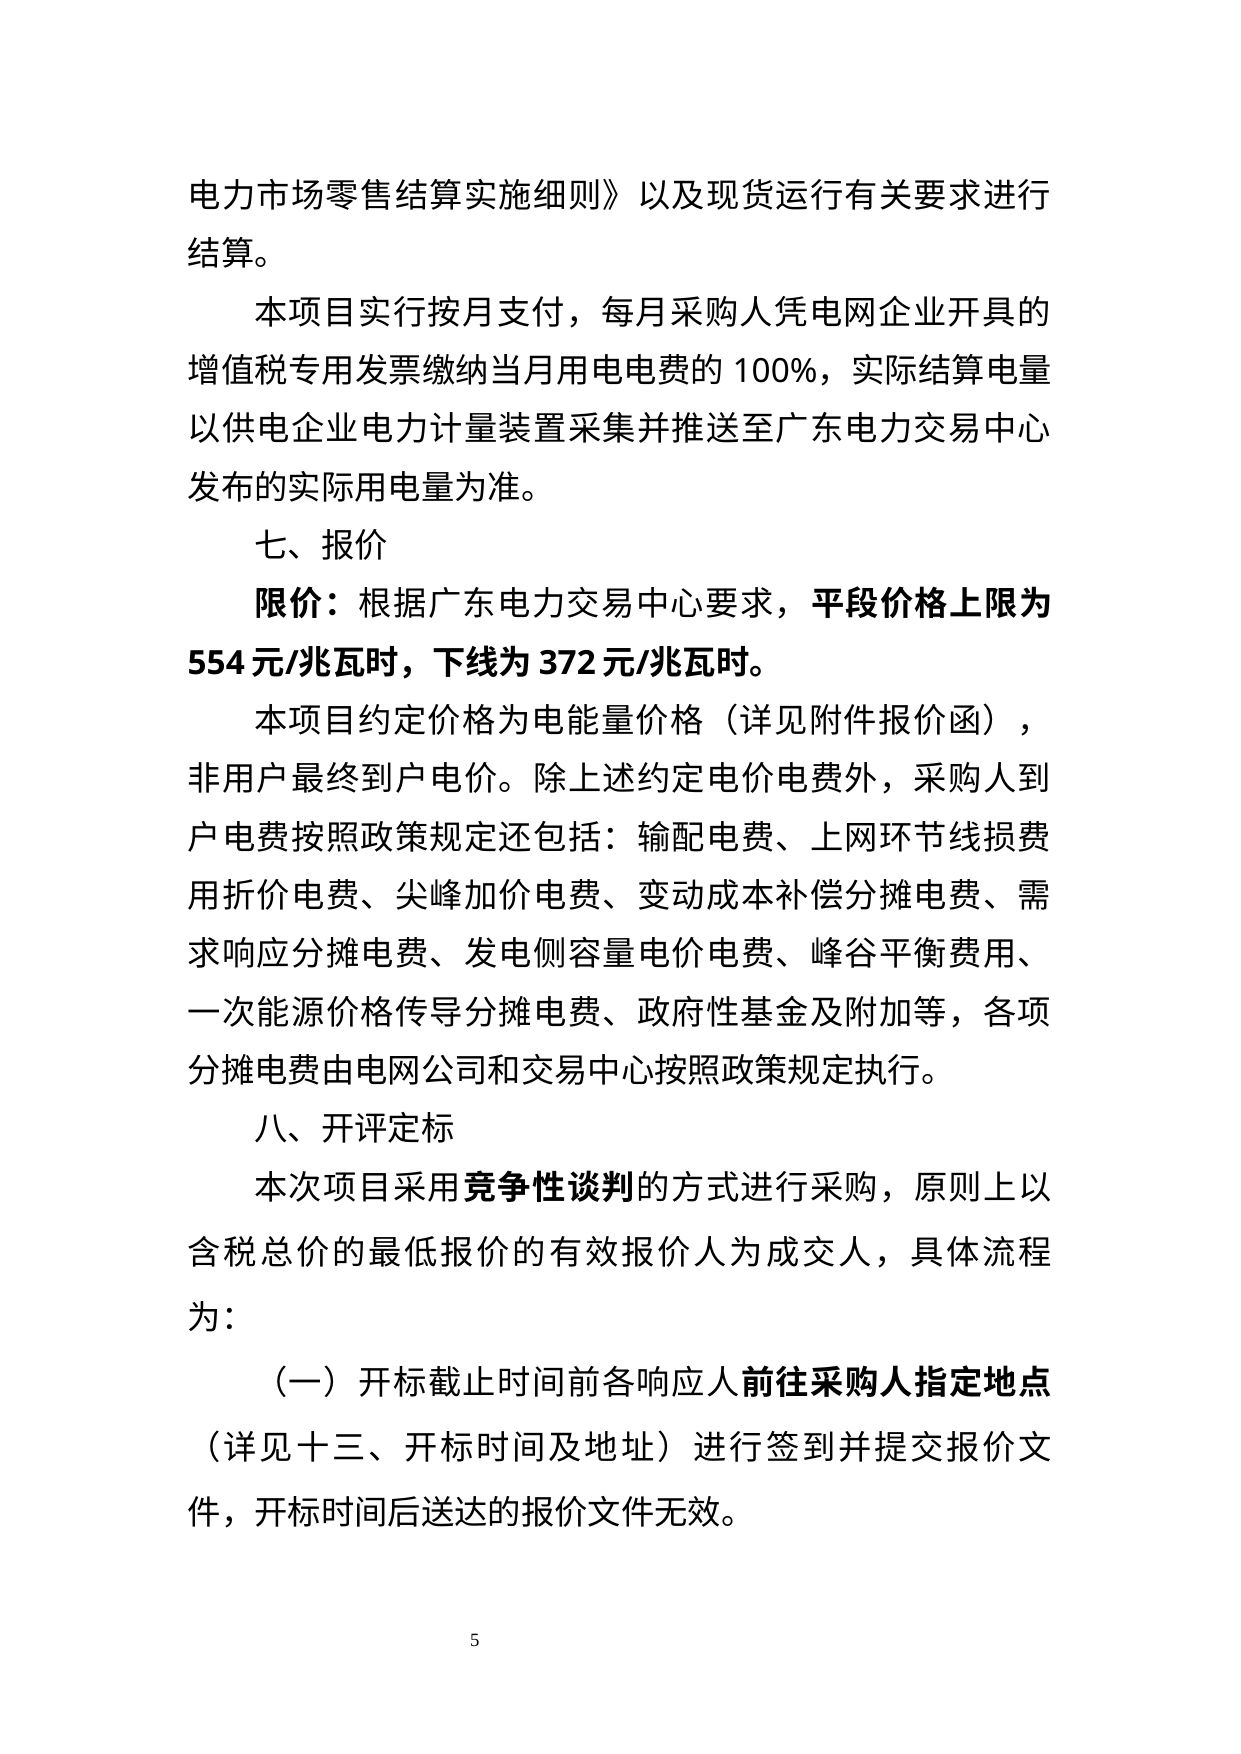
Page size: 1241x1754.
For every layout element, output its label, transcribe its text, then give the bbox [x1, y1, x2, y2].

text 八、开评定标 [187, 1094, 1053, 1152]
text 本项目约定价格为电能量价格（详见附件报价函），非用户最终到户电价。除上述约定电价电费外，采购人到户电费按照政策规定还包括：输配电费、上网环节线损费用折价电费、尖峰加价电费、变动成本补偿分摊电费、需求响应分摊电费、发电侧容量电价电费、峰谷平衡费用、一次能源价格传导分摊电费、政府性基金及附加等，各项分摊电费由电网公司和交易中心按照政策规定执行。 [187, 686, 1053, 1094]
text 本项目实行按月支付，每月采购人凭电网企业开具的增值税专用发票缴纳当月用电电费的100%，实际结算电量以供电企业电力计量装置采集并推送至广东电力交易中心发布的实际用电量为准。 [187, 277, 1053, 511]
text （一）开标截止时间前各响应人前往采购人指定地点（详见十三、开标时间及地址）进行签到并提交报价文件，开标时间后送达的报价文件无效。 [187, 1347, 1053, 1542]
text 本次项目采用竞争性谈判的方式进行采购，原则上以含税总价的最低报价的有效报价人为成交人，具体流程为： [187, 1152, 1053, 1347]
text 七、报价 [187, 511, 1053, 569]
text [187, 161, 1053, 277]
text 限价：根据广东电力交易中心要求，平段价格上限为554元/兆瓦时，下线为372元/兆瓦时。 [187, 569, 1053, 686]
